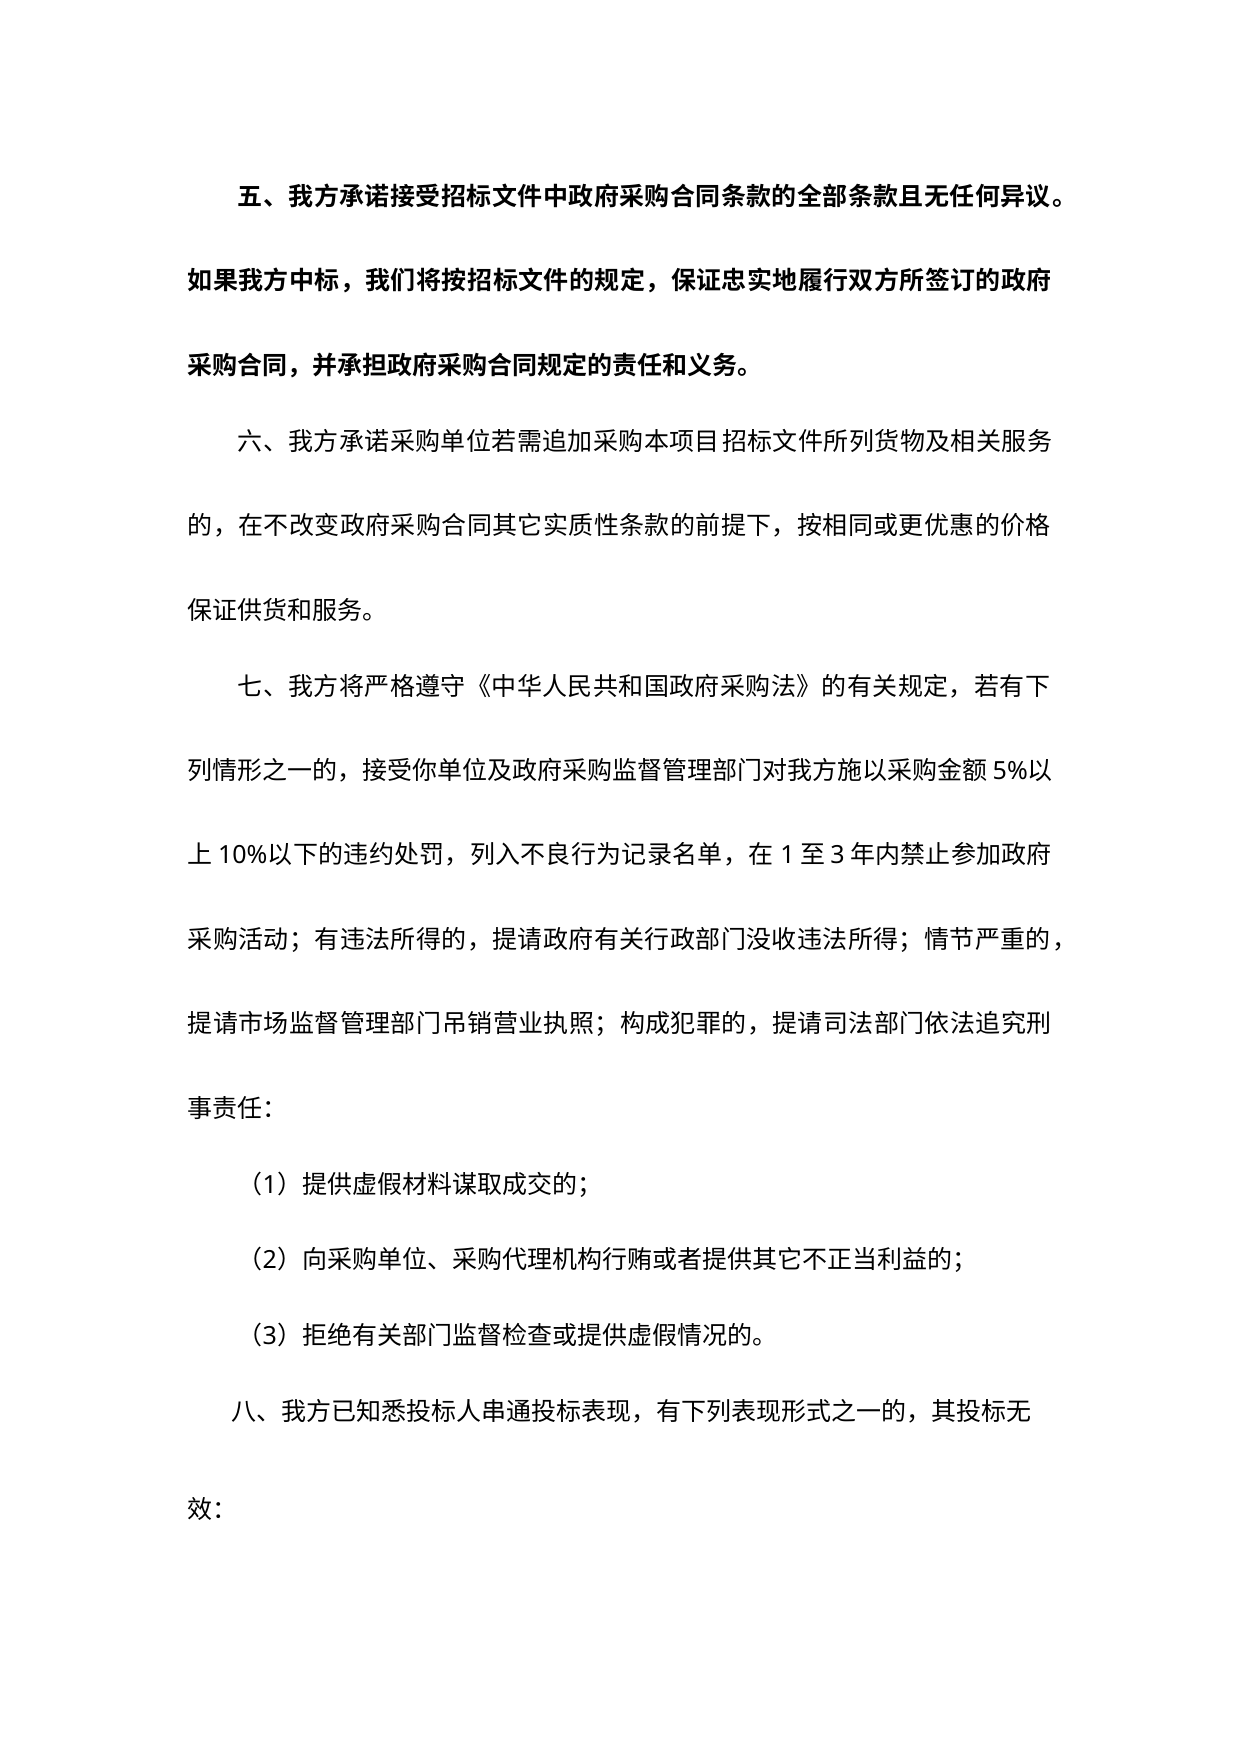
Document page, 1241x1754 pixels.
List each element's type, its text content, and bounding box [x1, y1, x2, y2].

text 八、我方已知悉投标人串通投标表现，有下列表现形式之一的，其投标无效： [187, 1377, 1053, 1540]
text 七、我方将严格遵守《中华人民共和国政府采购法》的有关规定，若有下列情形之一的，接受你单位及政府采购监督管理部门对我方施以采购金额5%以上10%以下的违约处罚，列入不良行为记录名单，在1至3年内禁止参加政府采购活动；有违法所得的，提请政府有关行政部门没收违法所得；情节严重的，提请市场监督管理部门吊销营业执照；构成犯罪的，提请司法部门依法追究刑事责任： [187, 652, 1053, 1139]
text （3）拒绝有关部门监督检查或提供虚假情况的。 [187, 1301, 1053, 1366]
text （1）提供虚假材料谋取成交的； [187, 1150, 1053, 1215]
text （2）向采购单位、采购代理机构行贿或者提供其它不正当利益的； [187, 1226, 1053, 1291]
text 五、我方承诺接受招标文件中政府采购合同条款的全部条款且无任何异议。如果我方中标，我们将按招标文件的规定，保证忠实地履行双方所签订的政府采购合同，并承担政府采购合同规定的责任和义务。 [187, 162, 1053, 396]
text 六、我方承诺采购单位若需追加采购本项目招标文件所列货物及相关服务的，在不改变政府采购合同其它实质性条款的前提下，按相同或更优惠的价格保证供货和服务。 [187, 407, 1053, 641]
